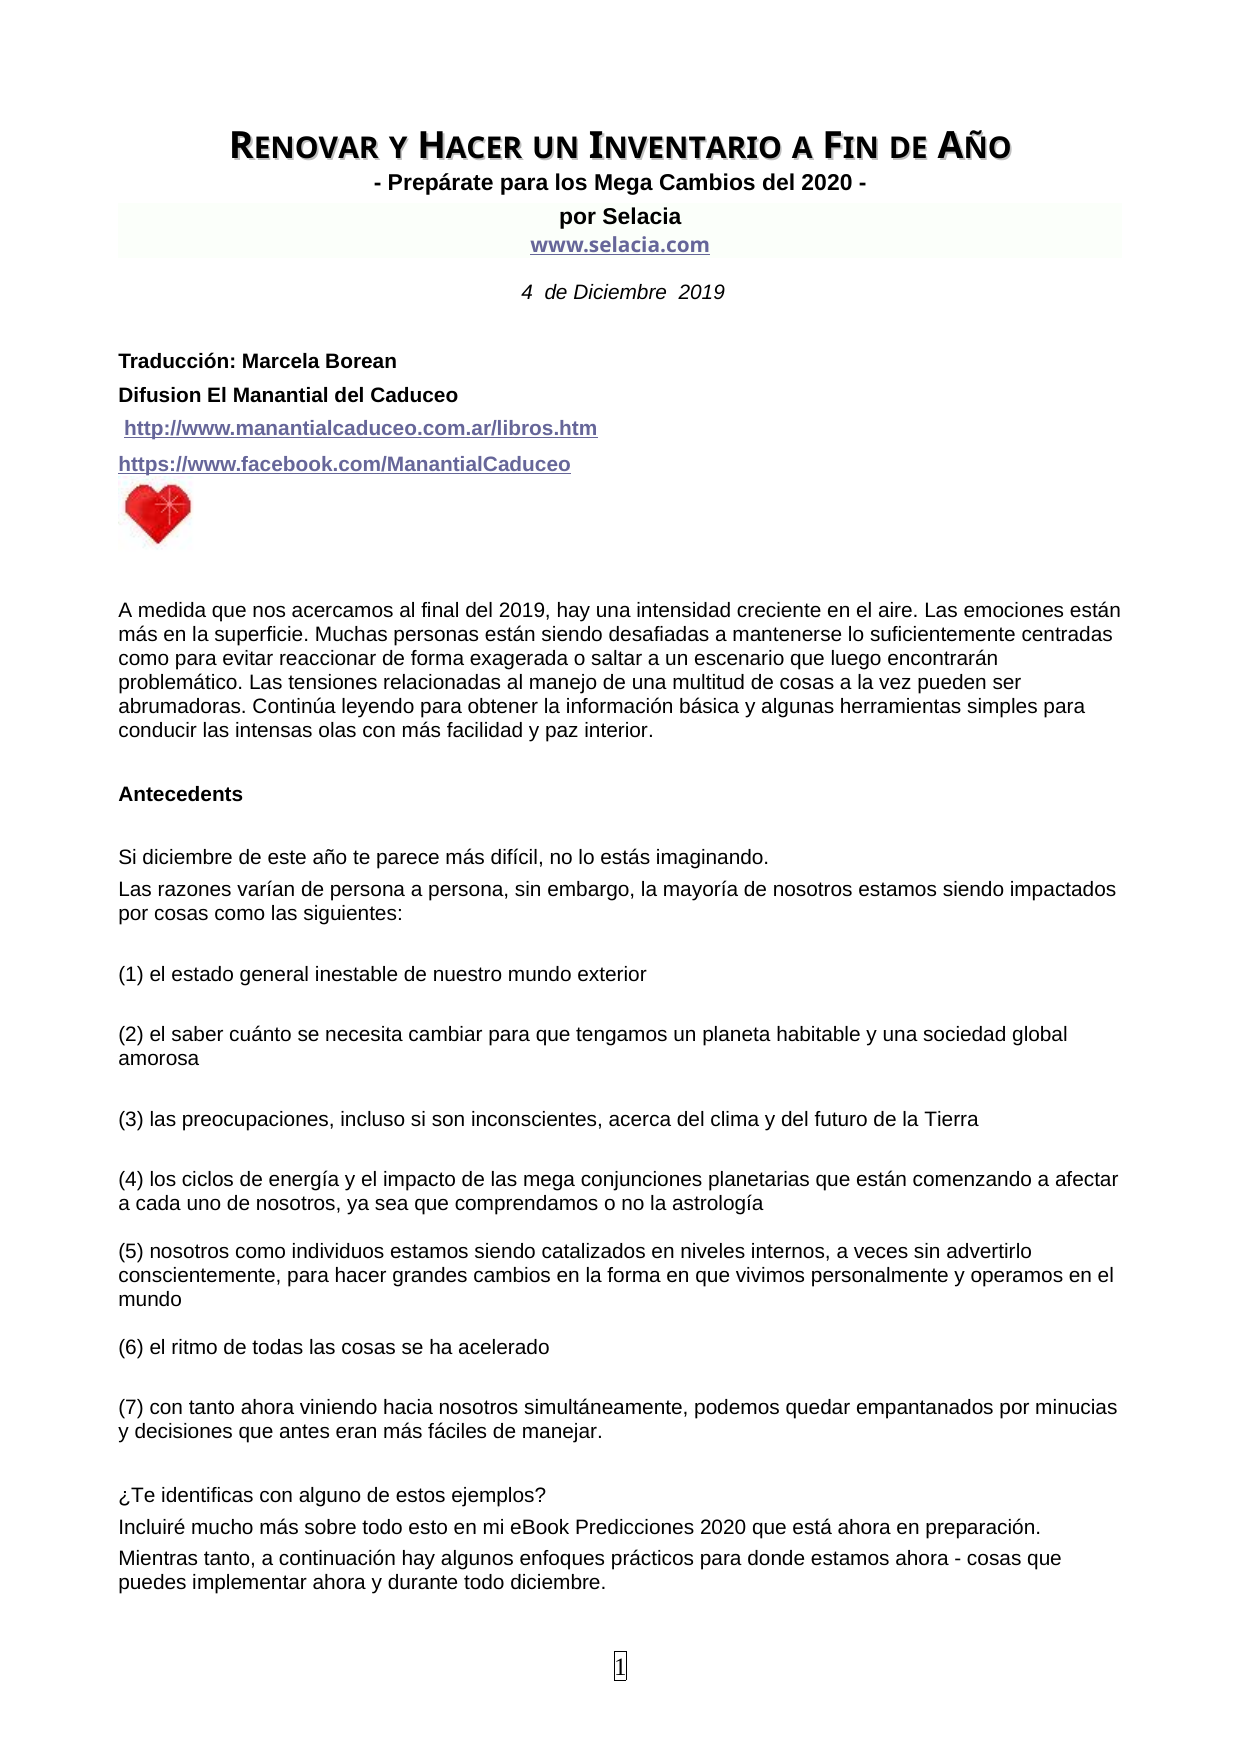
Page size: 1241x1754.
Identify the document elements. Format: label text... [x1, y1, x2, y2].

text (2) el saber cuánto se necesita cambiar para que tengamos un planeta habitable y una sociedad global amorosa [118, 1022, 1122, 1099]
text 4 de Diciembre 2019 [118, 280, 1122, 304]
subtitle Traducción: Marcela Borean Difusion El Manantial del Caduceo http://www.manantialcaduceo.com.ar/libros.htm https://www.facebook.com/ManantialCaduceo [118, 304, 1122, 476]
text A medida que nos acercamos al final del 2019, hay una intensidad creciente en el aire. Las emociones están más en la superficie. Muchas personas están siendo desafiadas a mantenerse lo suficientemente centradas como para evitar reaccionar de forma exagerada o saltar a un escenario que luego encontrarán problemático. Las tensiones relacionadas al manejo de una multitud de cosas a la vez pueden ser abrumadoras. Continúa leyendo para obtener la información básica y algunas herramientas simples para conducir las intensas olas con más facilidad y paz interior. [118, 598, 1122, 742]
text (4) los ciclos de energía y el impacto de las mega conjunciones planetarias que están comenzando a afectar a cada uno de nosotros, ya sea que comprendamos o no la astrología (5) nosotros como individuos estamos siendo catalizados en niveles internos, a veces sin advertirlo conscientemente, para hacer grandes cambios en la forma en que vivimos personalmente y operamos en el mundo (6) el ritmo de todas las cosas se ha acelerado [118, 1167, 1122, 1387]
text Antecedents [118, 782, 1122, 806]
text (7) con tanto ahora viniendo hacia nosotros simultáneamente, podemos quedar empantanados por minucias y decisiones que antes eran más fáciles de manejar. [118, 1395, 1122, 1443]
text (3) las preocupaciones, incluso si son inconscientes, acerca del clima y del futuro de la Tierra [118, 1106, 1122, 1159]
text ¿Te identificas con alguno de estos ejemplos? [118, 1483, 1122, 1507]
text Incluiré mucho más sobre todo esto en mi eBook Predicciones 2020 que está ahora en preparación. [118, 1514, 1122, 1538]
subtitle por Selacia www.selacia.com [118, 203, 1122, 258]
text Si diciembre de este año te parece más difícil, no lo estás imaginando. [118, 845, 1122, 869]
text Renovar y Hacer un Inventario a Fin de Año - Prepárate para los Mega Cambios del 2020 - [118, 118, 1122, 196]
text Mientras tanto, a continuación hay algunos enfoques prácticos para donde estamos ahora - cosas que puedes implementar ahora y durante todo diciembre. [118, 1546, 1122, 1594]
text Las razones varían de persona a persona, sin embargo, la mayoría de nosotros estamos siendo impactados por cosas como las siguientes: [118, 877, 1122, 954]
picture [118, 476, 200, 553]
text (1) el estado general inestable de nuestro mundo exterior [118, 961, 1122, 1014]
